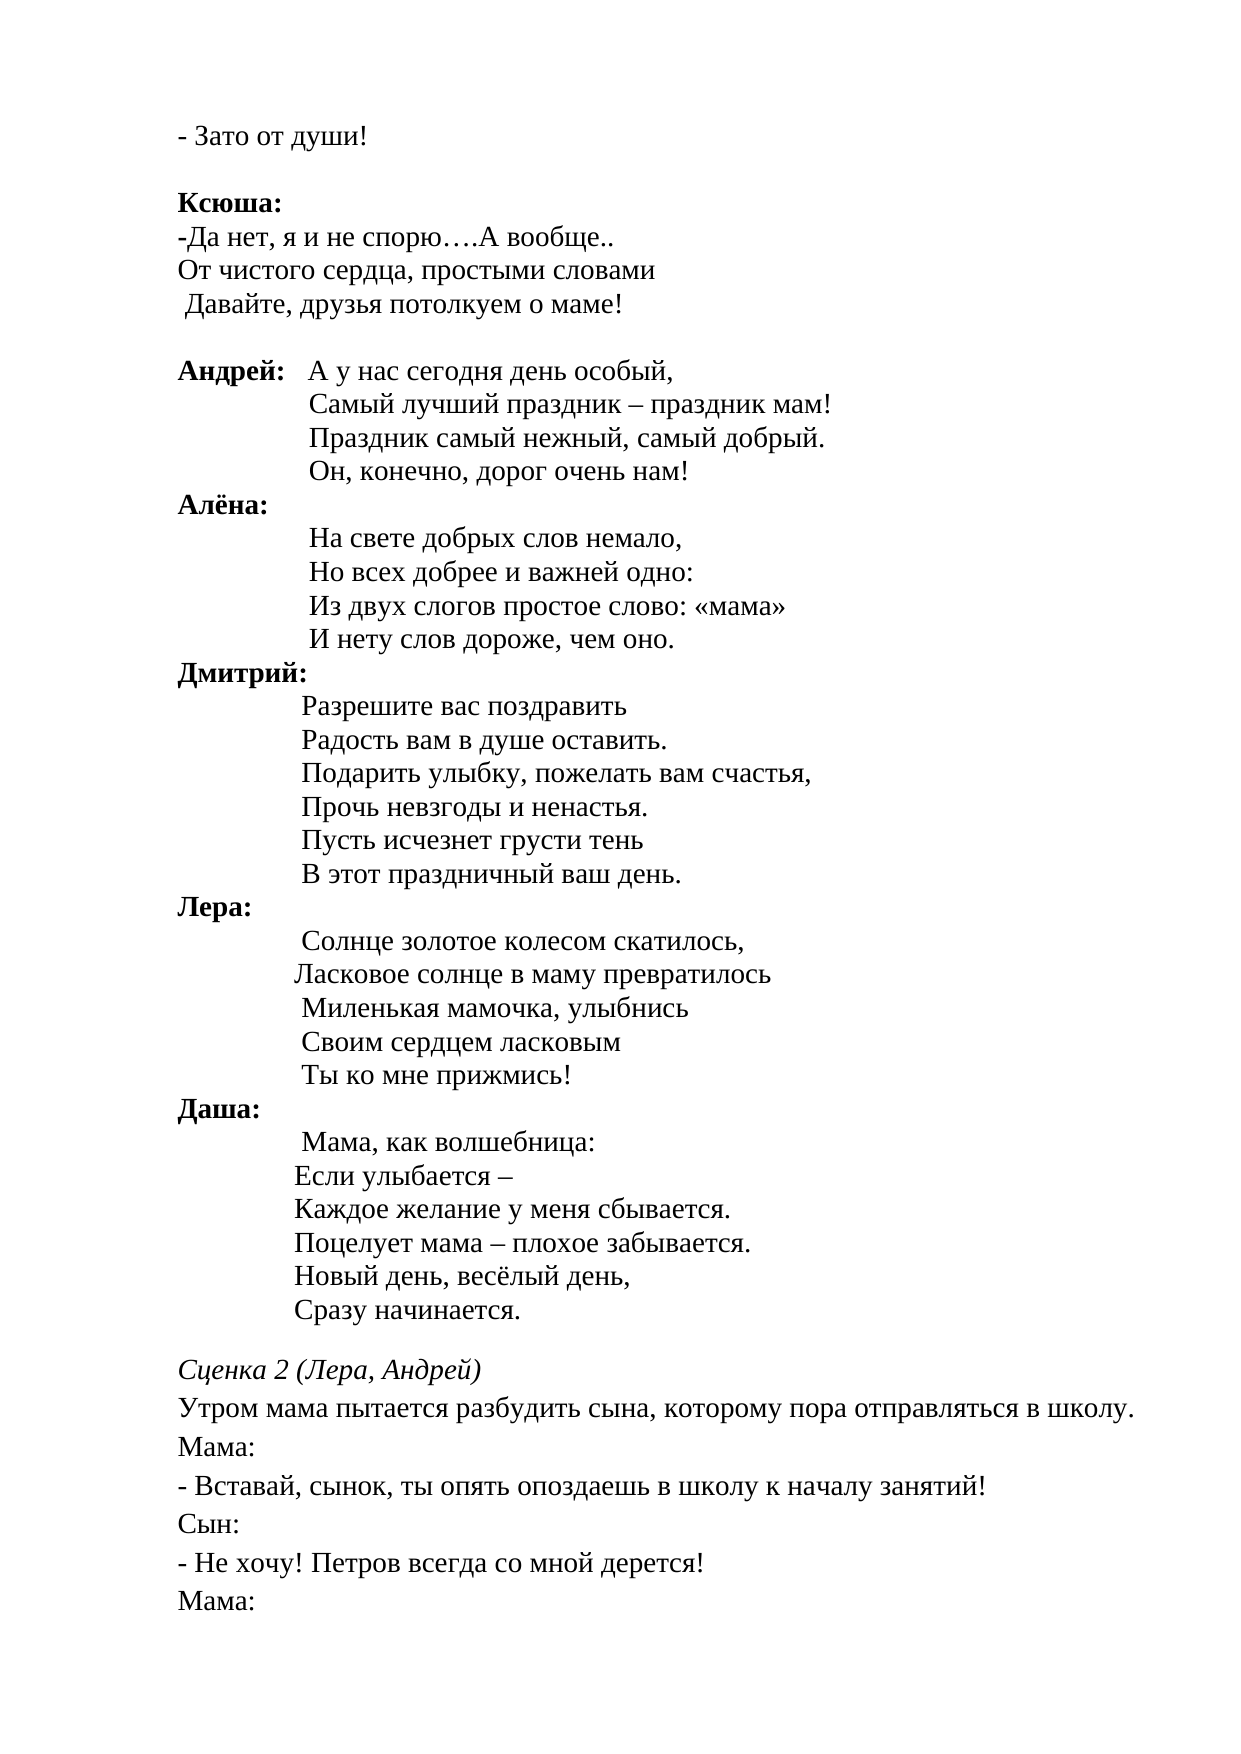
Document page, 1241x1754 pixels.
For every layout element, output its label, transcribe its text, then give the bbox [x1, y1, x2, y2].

text Андрей: А у нас сегодня день особый, [177, 353, 1152, 386]
text Разрешите вас поздравить Радость вам в душе оставить. Подарить улыбку, пожелать вам счастья, Прочь невзгоды и ненастья. Пусть исчезнет грусти тень В этот праздничный ваш день. [177, 688, 1152, 889]
text И нету слов дороже, чем оно. [177, 621, 1152, 655]
text - Зато от души! [177, 118, 1152, 152]
text Лера: [177, 889, 1152, 923]
text Самый лучший праздник – праздник мам! [177, 386, 1152, 420]
text Даша: [177, 1091, 1152, 1124]
text -Да нет, я и не спорю….А вообще.. [177, 219, 1152, 252]
text Он, конечно, дорог очень нам! [177, 453, 1152, 487]
text Из двух слогов простое слово: «мама» [177, 588, 1152, 621]
text Давайте, друзья потолкуем о маме! [177, 286, 1152, 319]
text На свете добрых слов немало, [177, 521, 1152, 554]
text Праздник самый нежный, самый добрый. [177, 420, 1152, 453]
text Мама, как волшебница: Если улыбается – Каждое желание у меня сбывается. Поцелует мама – плохое забывается. Новый день, весёлый день, Сразу начинается. [177, 1124, 1152, 1326]
text Алёна: [177, 487, 1152, 521]
text Дмитрий: [177, 655, 1152, 688]
text Ксюша: [177, 185, 1152, 219]
text Но всех добрее и важней одно: [177, 554, 1152, 588]
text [177, 1352, 1152, 1617]
text От чистого сердца, простыми словами [177, 252, 1152, 286]
text Солнце золотое колесом скатилось, Ласковое солнце в маму превратилось Миленькая мамочка, улыбнись Своим сердцем ласковым Ты ко мне прижмись! [177, 923, 1152, 1091]
